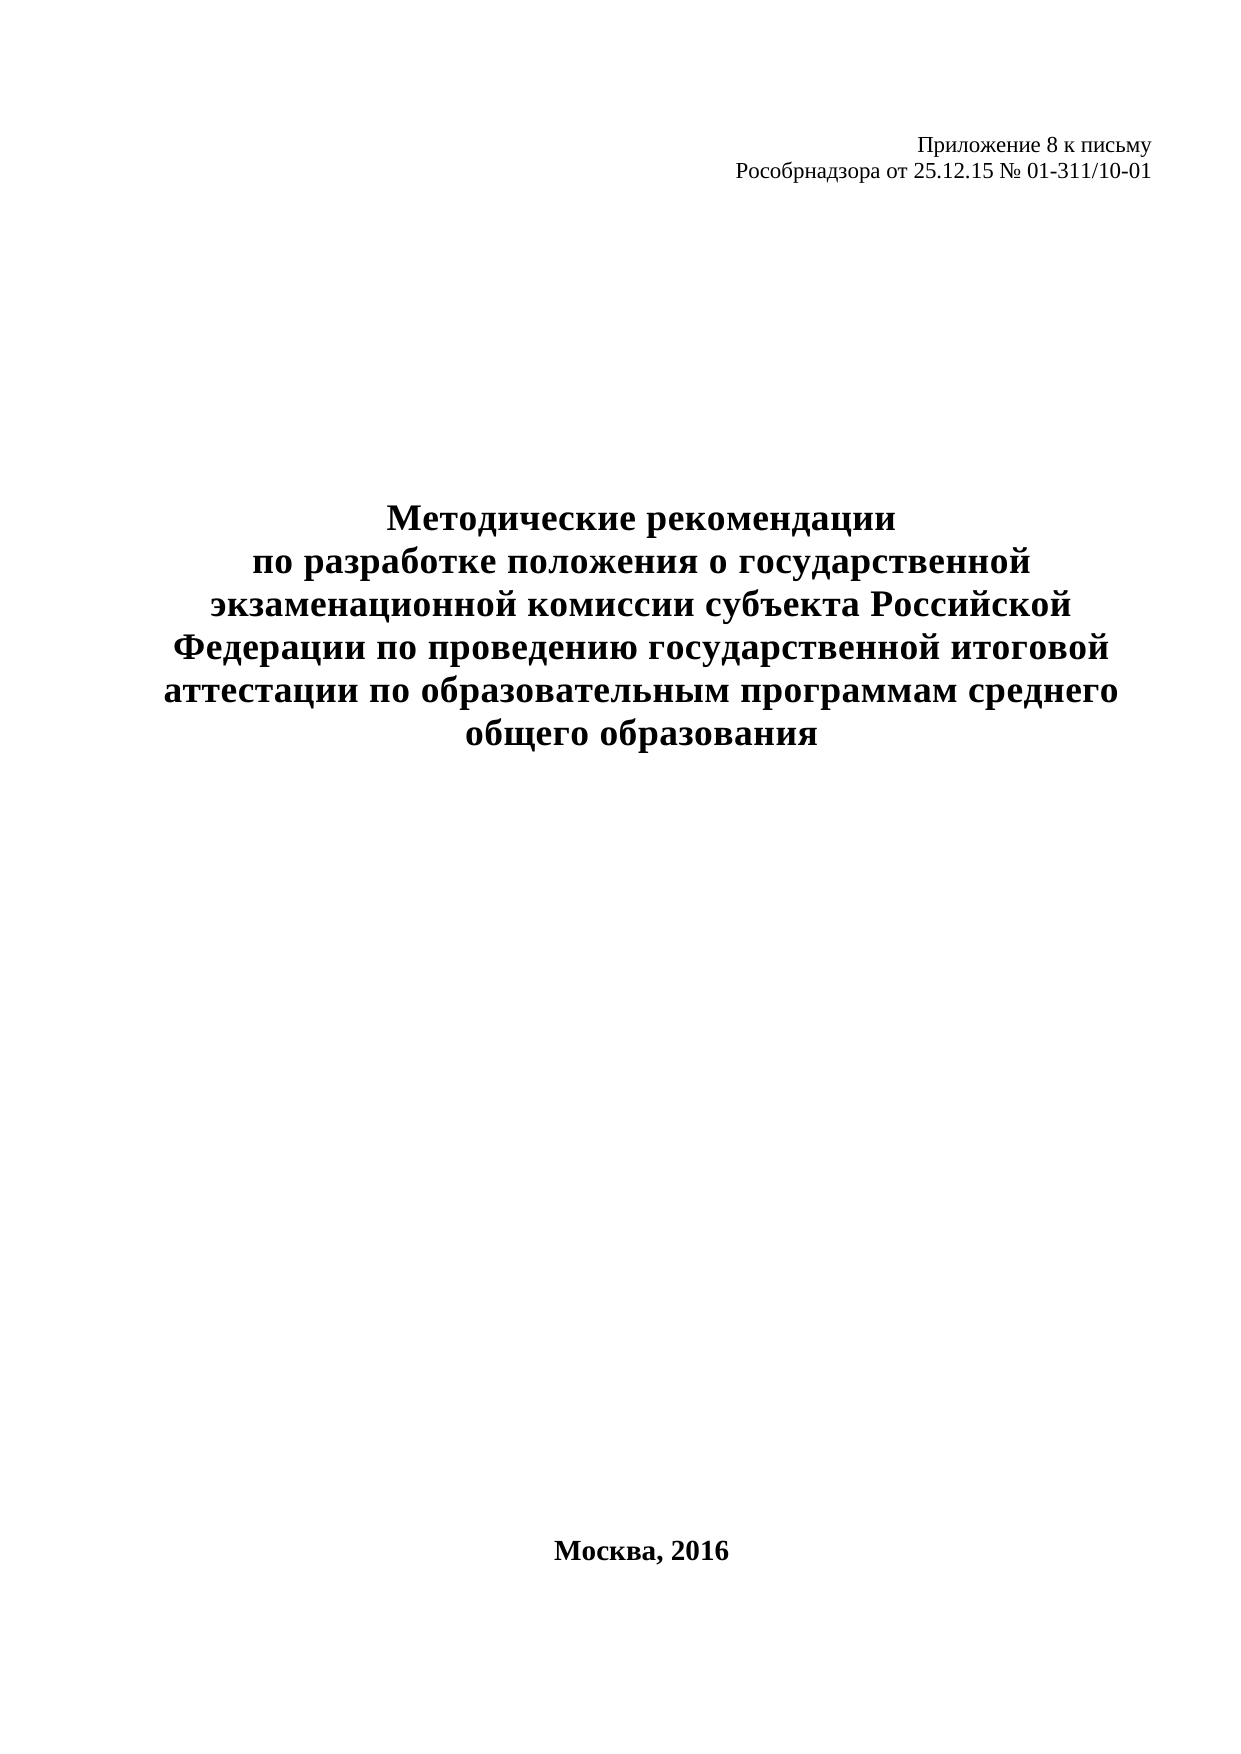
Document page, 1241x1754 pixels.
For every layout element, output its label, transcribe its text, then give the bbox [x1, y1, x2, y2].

text Рособрнадзора от 25.12.15 № 01-311/10-01 [131, 157, 1152, 184]
text Приложение 8 к письму [131, 131, 1152, 157]
text по разработке положения о государственной экзаменационной комиссии субъекта Российской Федерации по проведению государственной итоговой аттестации по образовательным программам среднего общего образования [131, 538, 1152, 754]
text Методические рекомендации [131, 495, 1152, 538]
text Москва, 2016 [131, 1533, 1152, 1566]
